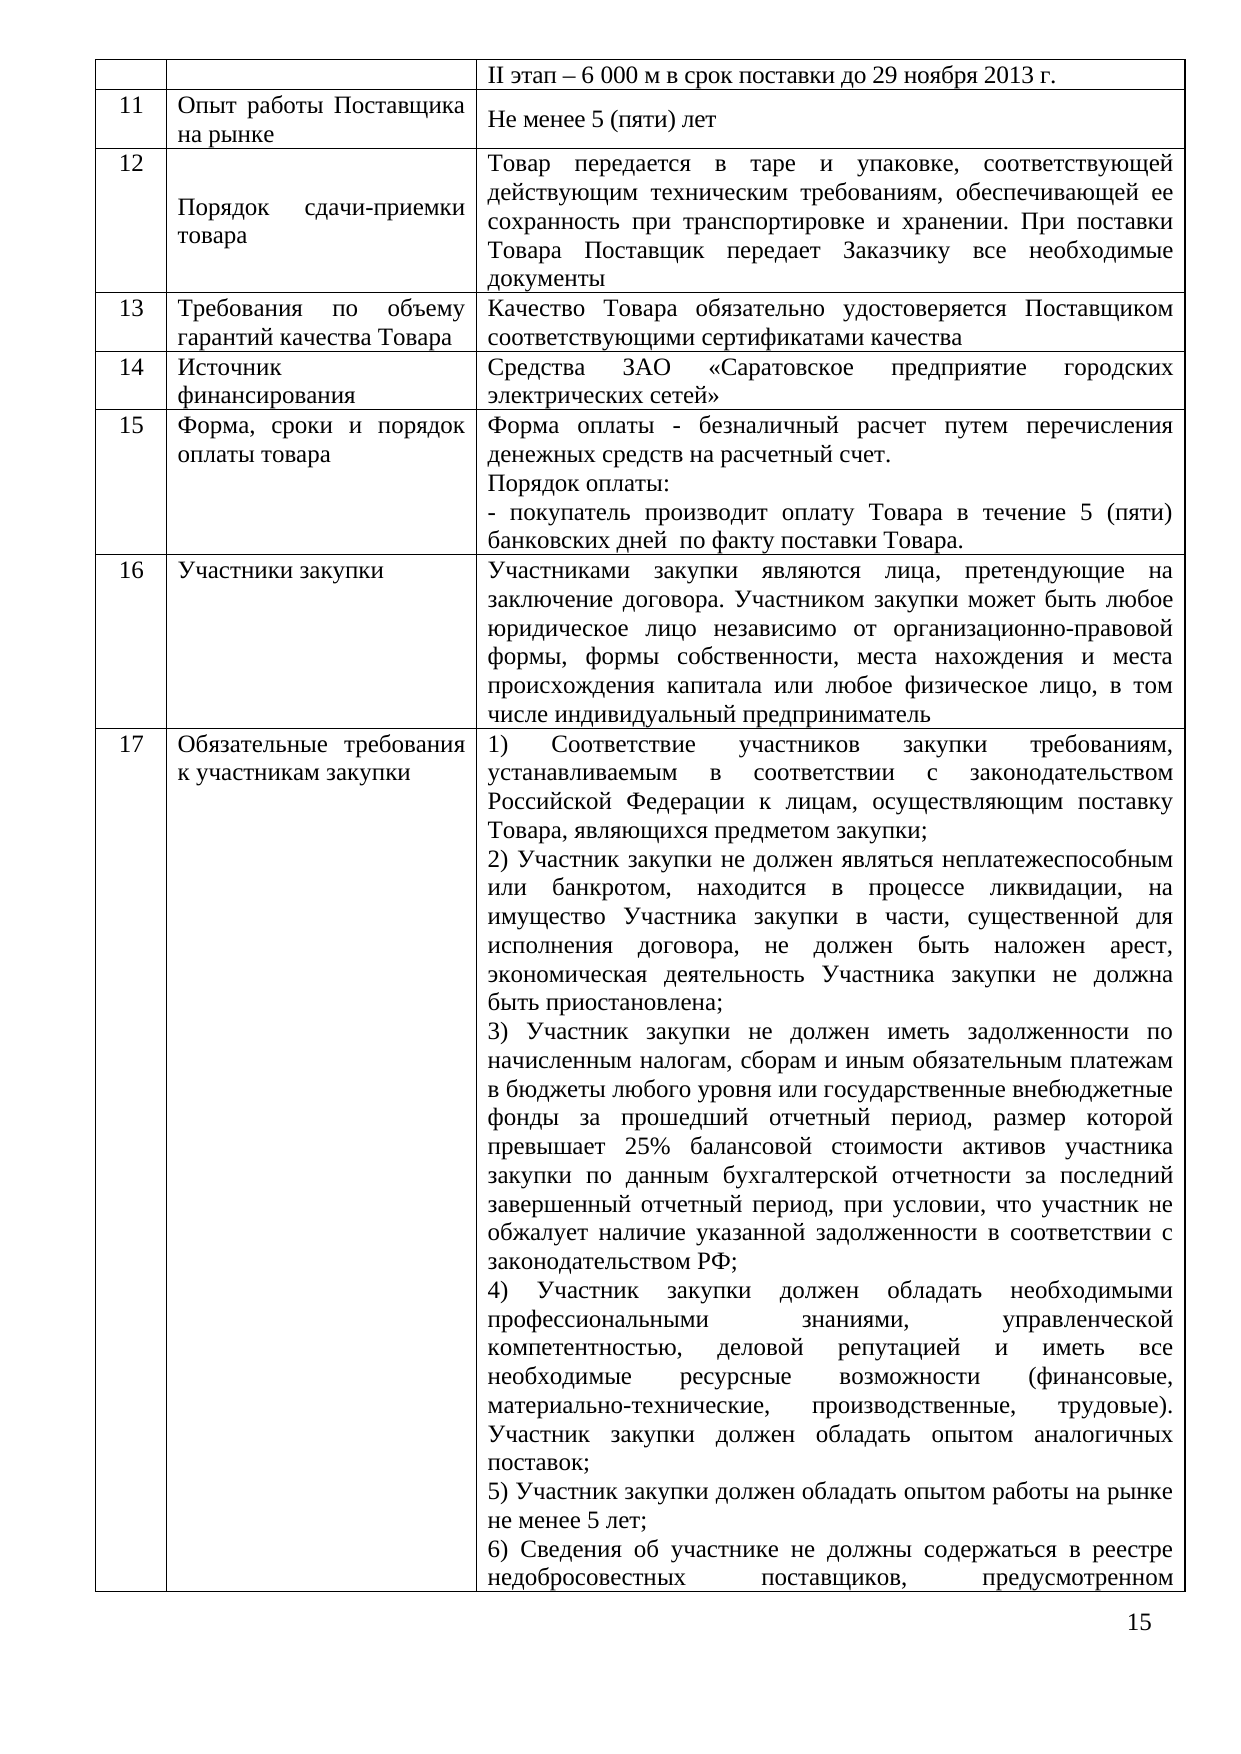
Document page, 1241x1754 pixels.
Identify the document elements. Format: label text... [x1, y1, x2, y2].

table_cell 12 [96, 149, 166, 292]
table_cell 13 [96, 293, 166, 351]
table_cell 11 [96, 90, 166, 147]
table_cell Качество Товара обязательно удостоверяется Поставщиком соответствующими сертификатами качества [477, 293, 1184, 351]
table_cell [477, 60, 1184, 89]
table_cell Источник финансирования [167, 352, 476, 409]
table_cell 17 [96, 729, 166, 1591]
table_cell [167, 60, 476, 89]
table_cell Участниками закупки являются лица, претендующие на заключение договора. Участником закупки может быть любое юридическое лицо независимо от организационно-правовой формы, формы собственности, места нахождения и места происхождения капитала или любое физическое лицо, в том числе индивидуальный предприниматель [477, 555, 1184, 728]
table_cell Участники закупки [167, 555, 476, 728]
table_cell 10 [96, 60, 166, 89]
table_cell Не менее 5 (пяти) лет [477, 90, 1184, 147]
table_cell Требования по объему гарантий качества Товара [167, 293, 476, 351]
table_cell Форма оплаты - безналичный расчет путем перечисления денежных средств на расчетный счет. Порядок оплаты: - покупатель производит оплату Товара в течение 5 (пяти) банковских дней по факту поставки Товара. [477, 410, 1184, 554]
table_cell 14 [96, 352, 166, 409]
table_cell Порядок сдачи-приемки товара [167, 149, 476, 292]
table_cell 16 [96, 555, 166, 728]
table_cell Средства ЗАО «Саратовское предприятие городских электрических сетей» [477, 352, 1184, 409]
table_cell Товар передается в таре и упаковке, соответствующей действующим техническим требованиям, обеспечивающей ее сохранность при транспортировке и хранении. При поставки Товара Поставщик передает Заказчику все необходимые документы [477, 149, 1184, 292]
table_cell 15 [96, 410, 166, 554]
table_cell Опыт работы Поставщика на рынке [167, 90, 476, 147]
table_cell Форма, сроки и порядок оплаты товара [167, 410, 476, 554]
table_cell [167, 729, 476, 1591]
